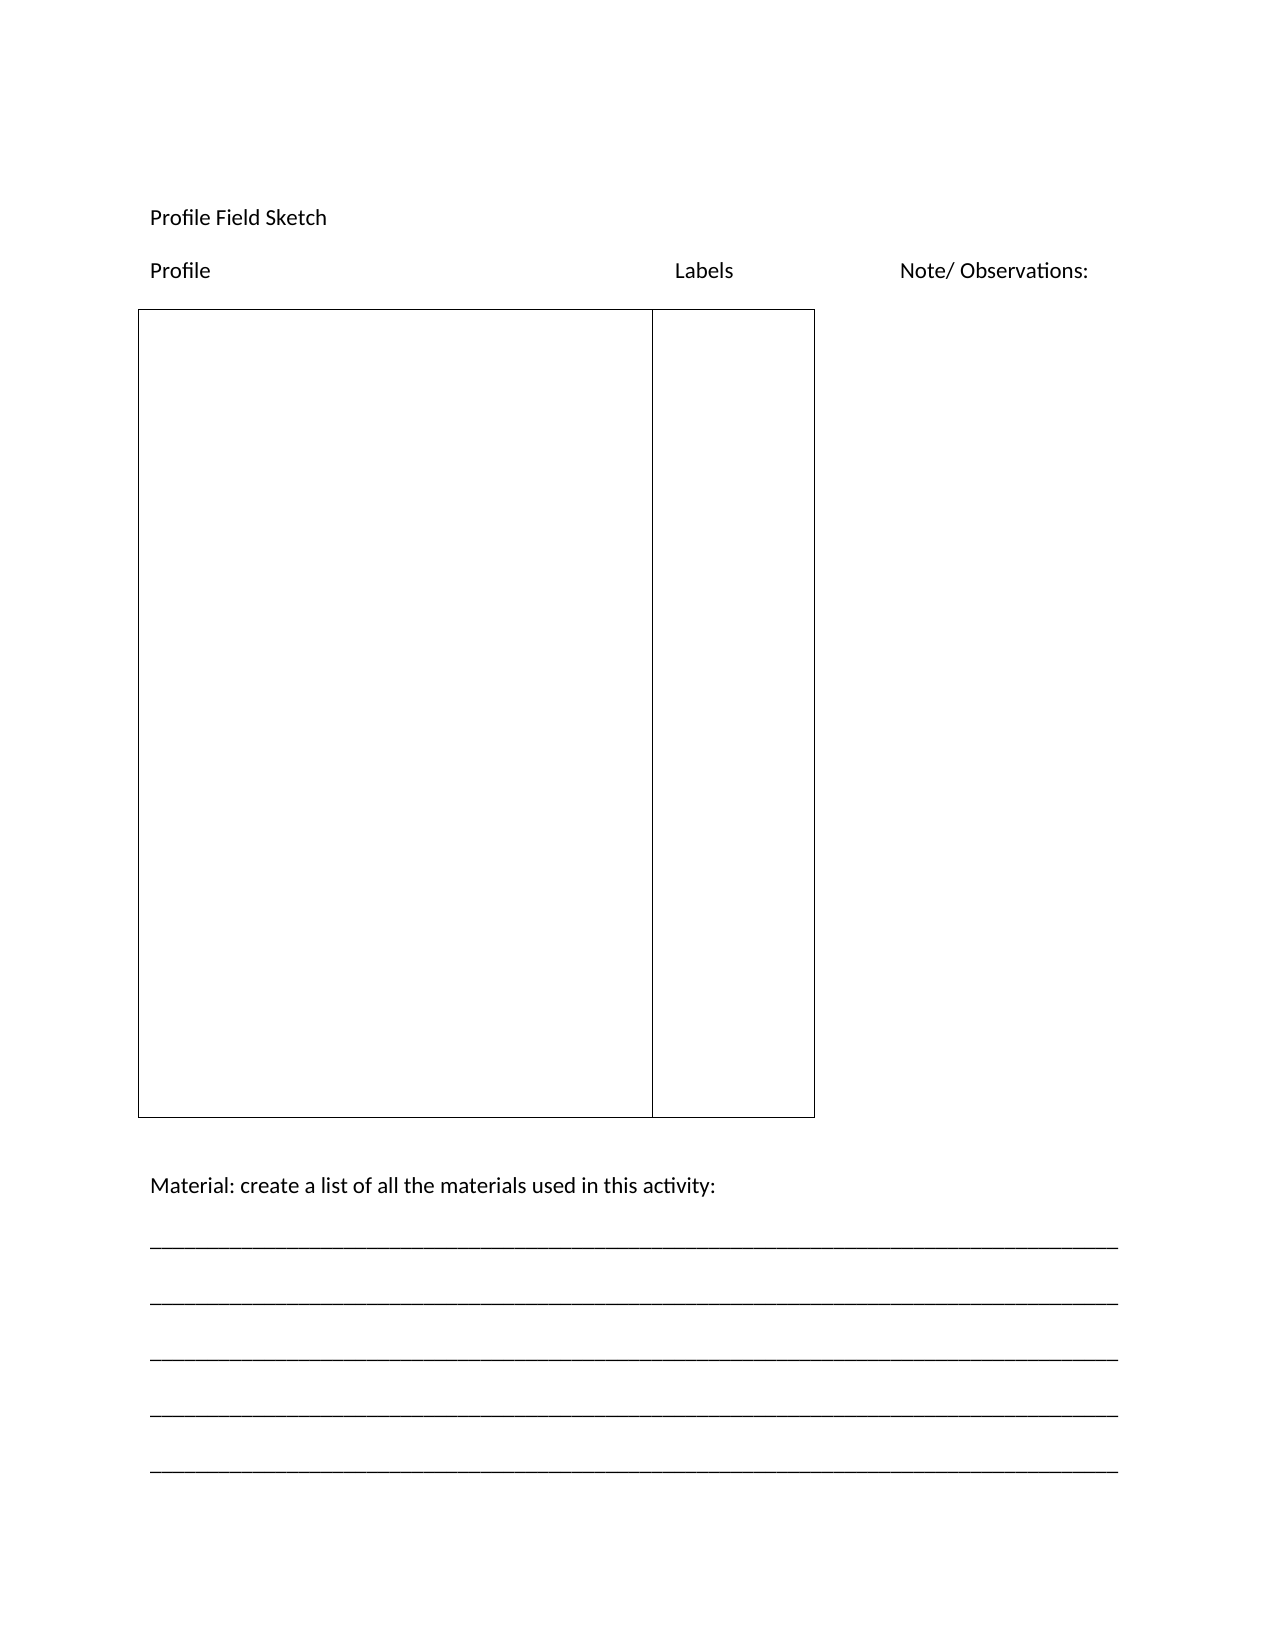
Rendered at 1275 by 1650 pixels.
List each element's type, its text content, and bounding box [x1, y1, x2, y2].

text Profile Field Sketch [150, 203, 1125, 231]
text Material: create a list of all the materials used in this activity: [150, 1171, 1125, 1199]
text Profile Labels Note/ Observations: [150, 256, 1125, 284]
table_header [139, 310, 652, 1117]
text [150, 1224, 1125, 1477]
table_header [653, 310, 814, 1117]
